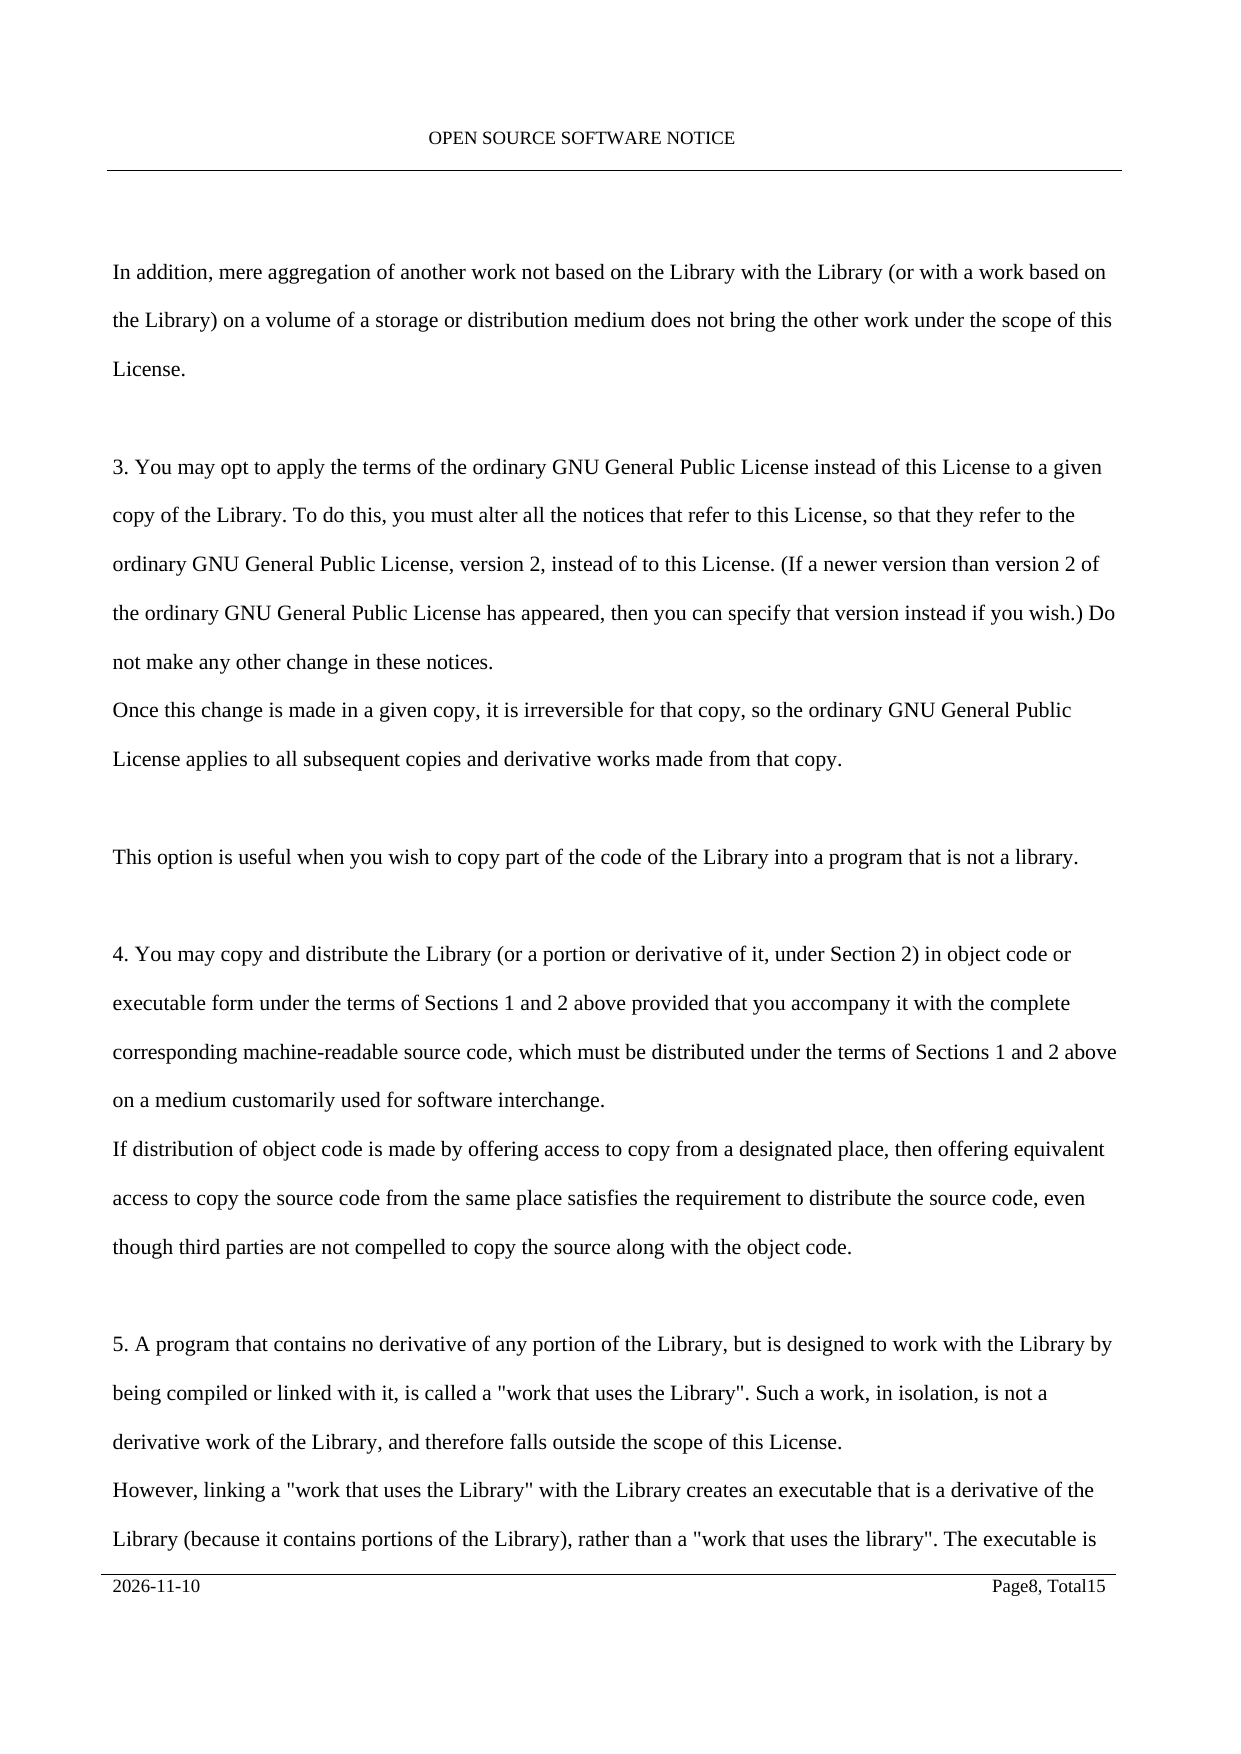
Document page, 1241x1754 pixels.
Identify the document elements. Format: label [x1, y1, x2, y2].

text [112, 206, 1128, 1555]
